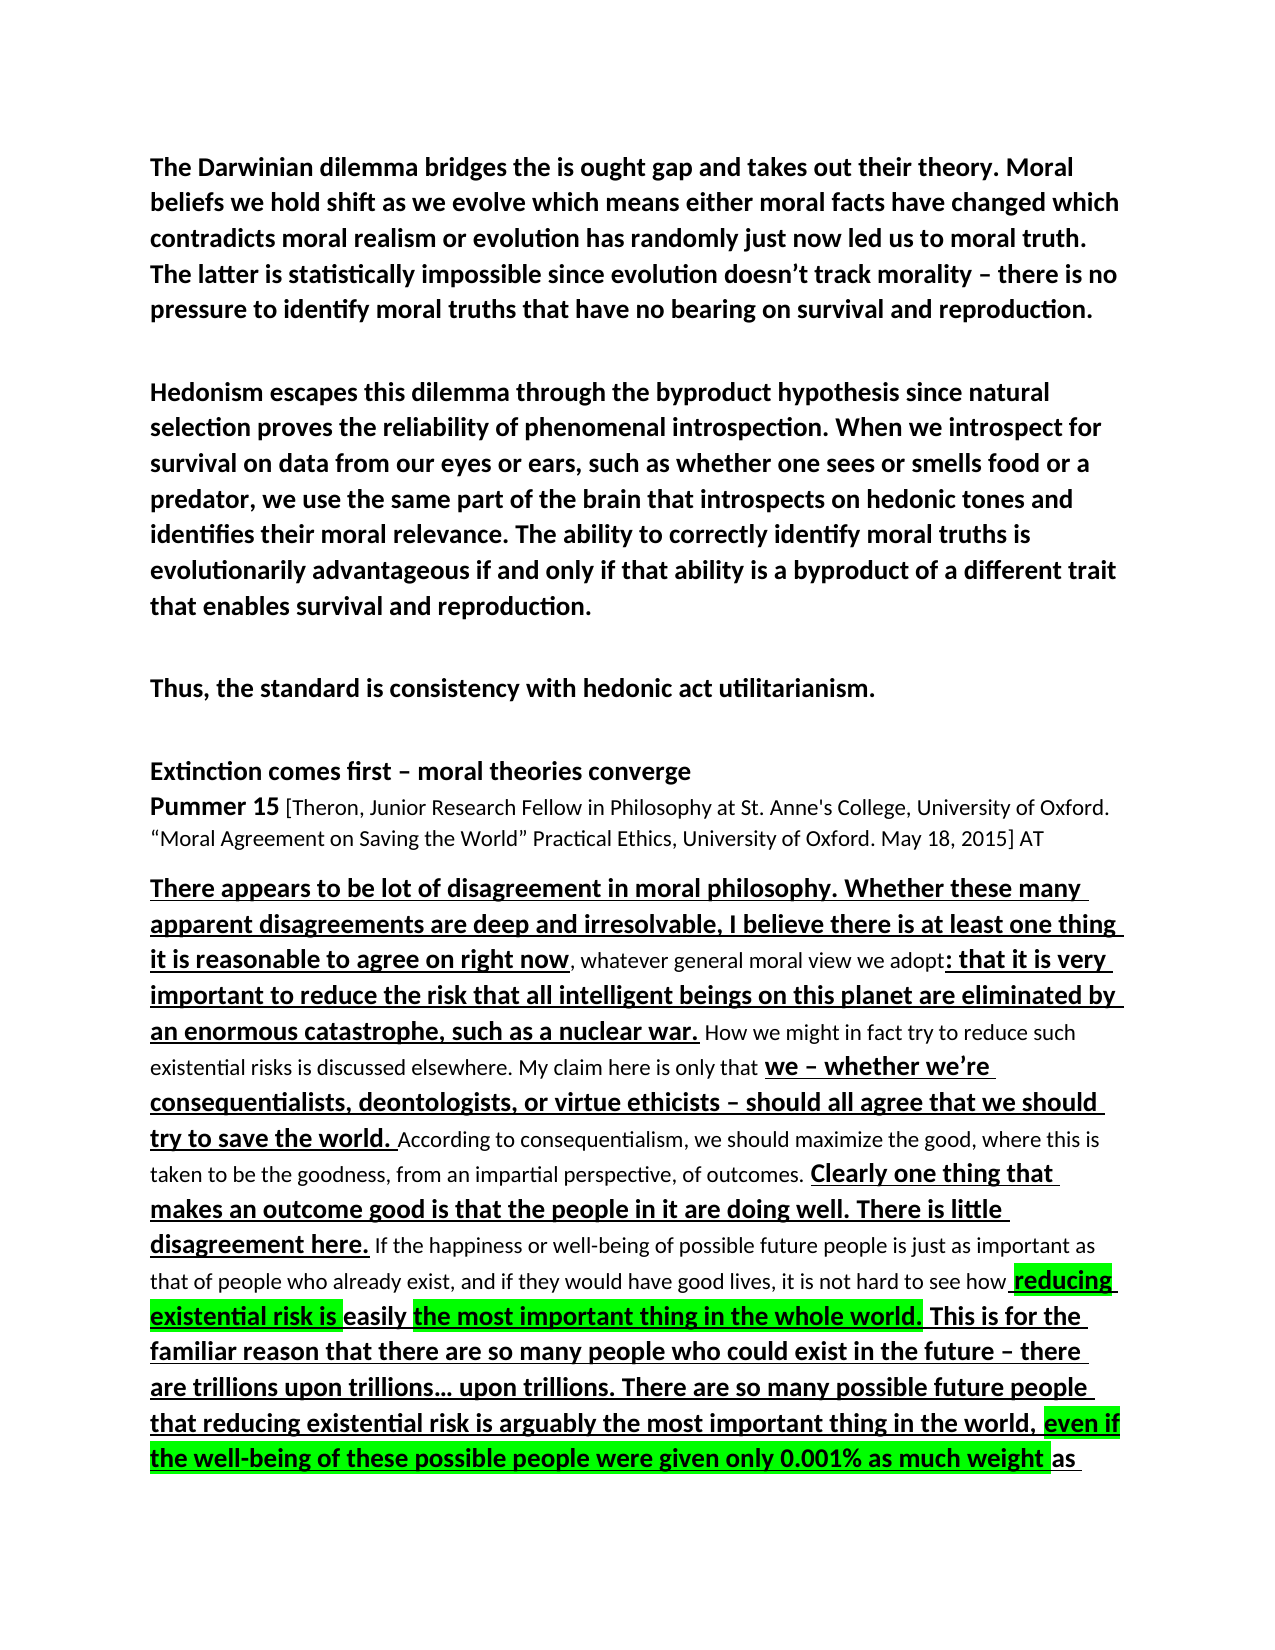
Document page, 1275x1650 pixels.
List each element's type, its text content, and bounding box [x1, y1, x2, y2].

subtitle Thus, the standard is consistency with hedonic act utilitarianism. [150, 671, 1125, 704]
text Pummer 15 [Theron, Junior Research Fellow in Philosophy at St. Anne's College, University of Oxford. “Moral Agreement on Saving the World” Practical Ethics, University of Oxford. May 18, 2015] AT [150, 789, 1125, 853]
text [150, 871, 1125, 1474]
subtitle Hedonism escapes this dilemma through the byproduct hypothesis since natural selection proves the reliability of phenomenal introspection. When we introspect for survival on data from our eyes or ears, such as whether one sees or smells food or a predator, we use the same part of the brain that introspects on hedonic tones and identifies their moral relevance. The ability to correctly identify moral truths is evolutionarily advantageous if and only if that ability is a byproduct of a different trait that enables survival and reproduction. [150, 375, 1125, 622]
subtitle The Darwinian dilemma bridges the is ought gap and takes out their theory. Moral beliefs we hold shift as we evolve which means either moral facts have changed which contradicts moral realism or evolution has randomly just now led us to moral truth. The latter is statistically impossible since evolution doesn’t track morality – there is no pressure to identify moral truths that have no bearing on survival and reproduction. [150, 150, 1125, 326]
subtitle Extinction comes first – moral theories converge [150, 754, 1125, 787]
